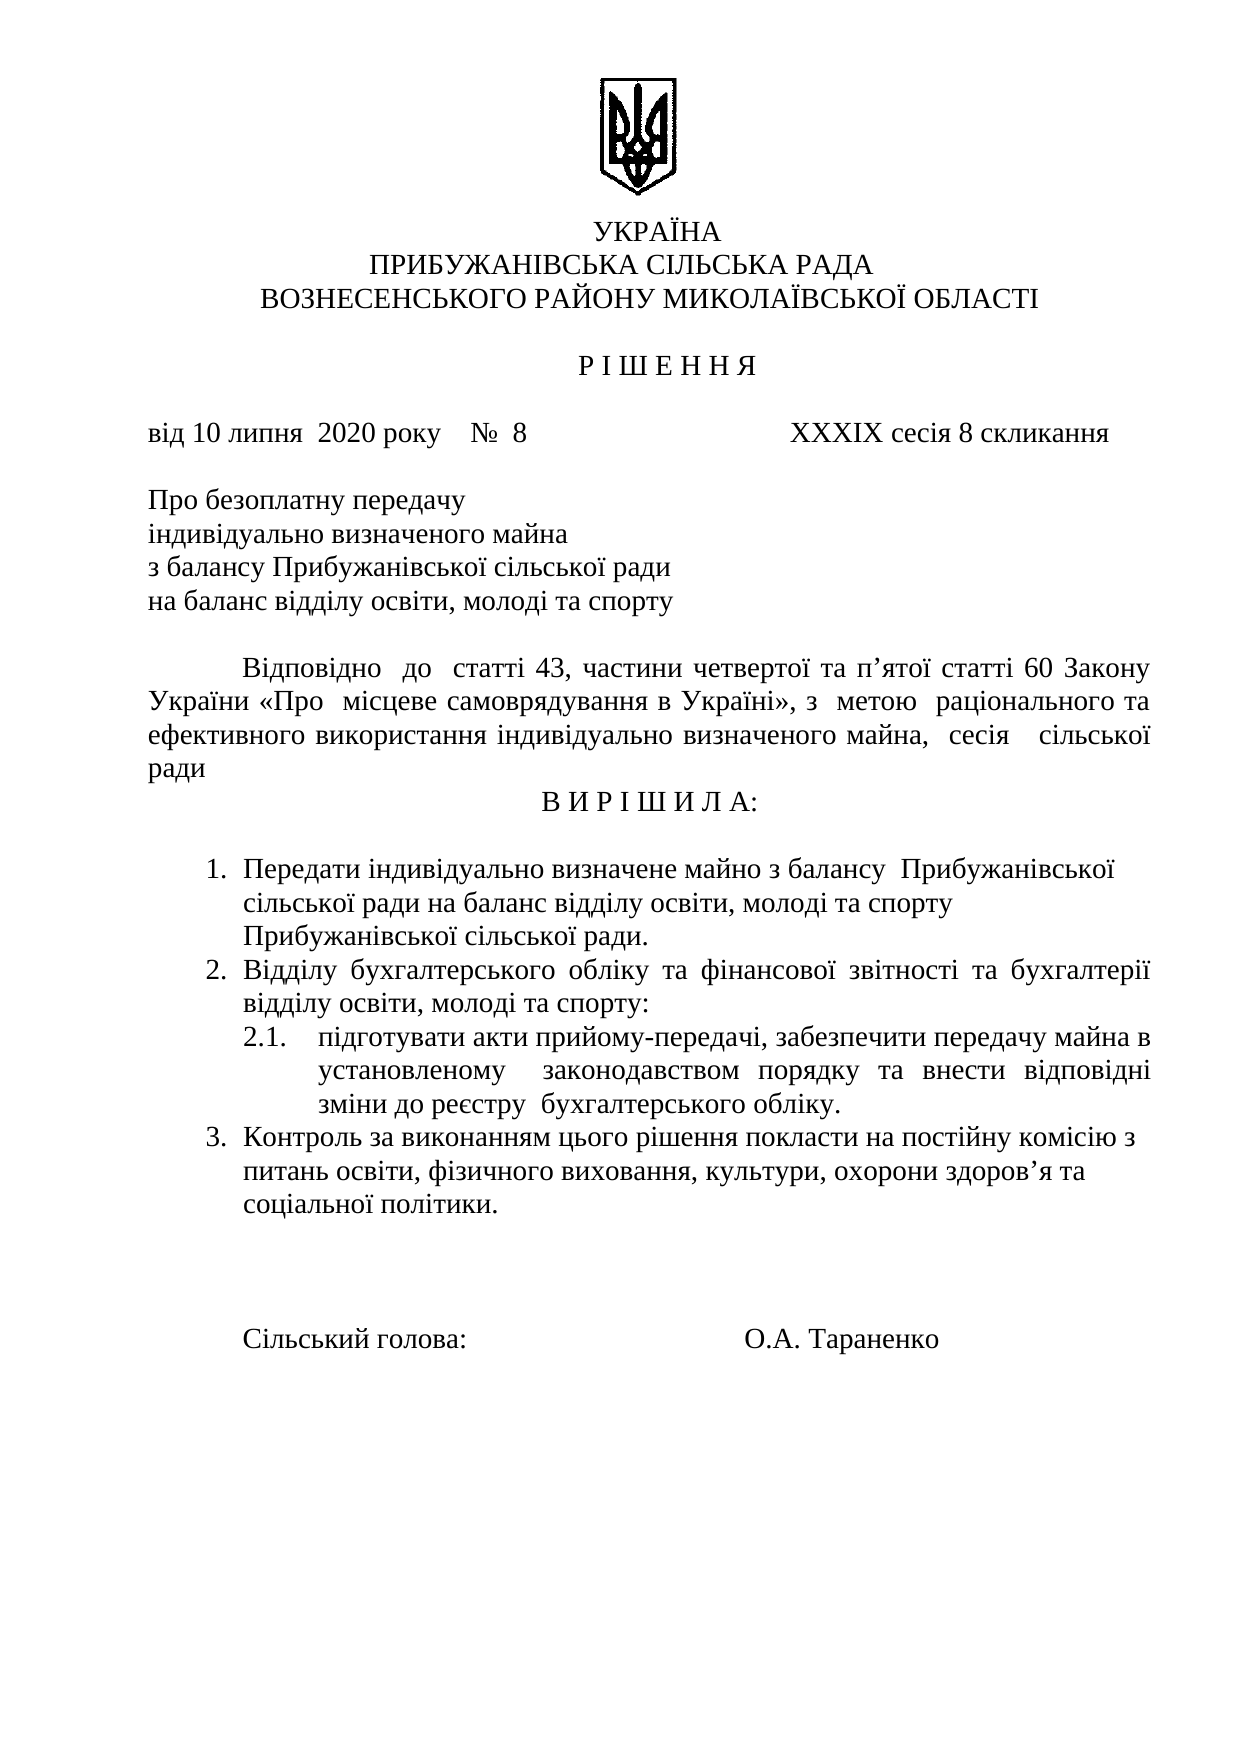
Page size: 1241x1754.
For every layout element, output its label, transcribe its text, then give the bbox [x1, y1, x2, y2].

list Відділу бухгалтерського обліку та фінансової звітності та бухгалтерії відділу освіти, молоді та спорту: [205, 952, 1152, 1019]
text В И Р І Ш И Л А: [148, 784, 1152, 818]
text індивідуально визначеного майна [148, 516, 1152, 549]
text Про безоплатну передачу [148, 482, 1152, 516]
list Передати індивідуально визначене майно з балансу Прибужанівської сільської ради на баланс відділу освіти, молоді та спорту Прибужанівської сільської ради. [205, 851, 1152, 952]
text Р І Ш Е Н Н Я [148, 348, 1152, 382]
list підготувати акти прийому-передачі, забезпечити передачу майна в установленому законодавством порядку та внести відповідні зміни до реєстру бухгалтерського обліку. [243, 1019, 1152, 1119]
text від 10 липня 2020 року № 8 ХХХІХ сесія 8 скликання [148, 415, 1152, 449]
text на баланс відділу освіти, молоді та спорту [148, 583, 1152, 616]
picture [584, 64, 685, 200]
text Сільський голова: О.А. Тараненко [148, 1321, 1152, 1354]
text Відповідно до статті 43, частини четвертої та п’ятої статті 60 Закону України «Про місцеве самоврядування в Україні», з метою раціонального та ефективного використання індивідуально визначеного майна, сесія сільської ради [148, 650, 1152, 784]
text УКРАЇНА [148, 214, 1152, 247]
text з балансу Прибужанівської сільської ради [148, 549, 1152, 583]
list Контроль за виконанням цього рішення покласти на постійну комісію з питань освіти, фізичного виховання, культури, охорони здоров’я та соціальної політики. [205, 1119, 1152, 1220]
text ВОЗНЕСЕНСЬКОГО РАЙОНУ МИКОЛАЇВСЬКОЇ ОБЛАСТІ [148, 281, 1152, 314]
text ПРИБУЖАНІВСЬКА СІЛЬСЬКА РАДА [295, 247, 1152, 281]
